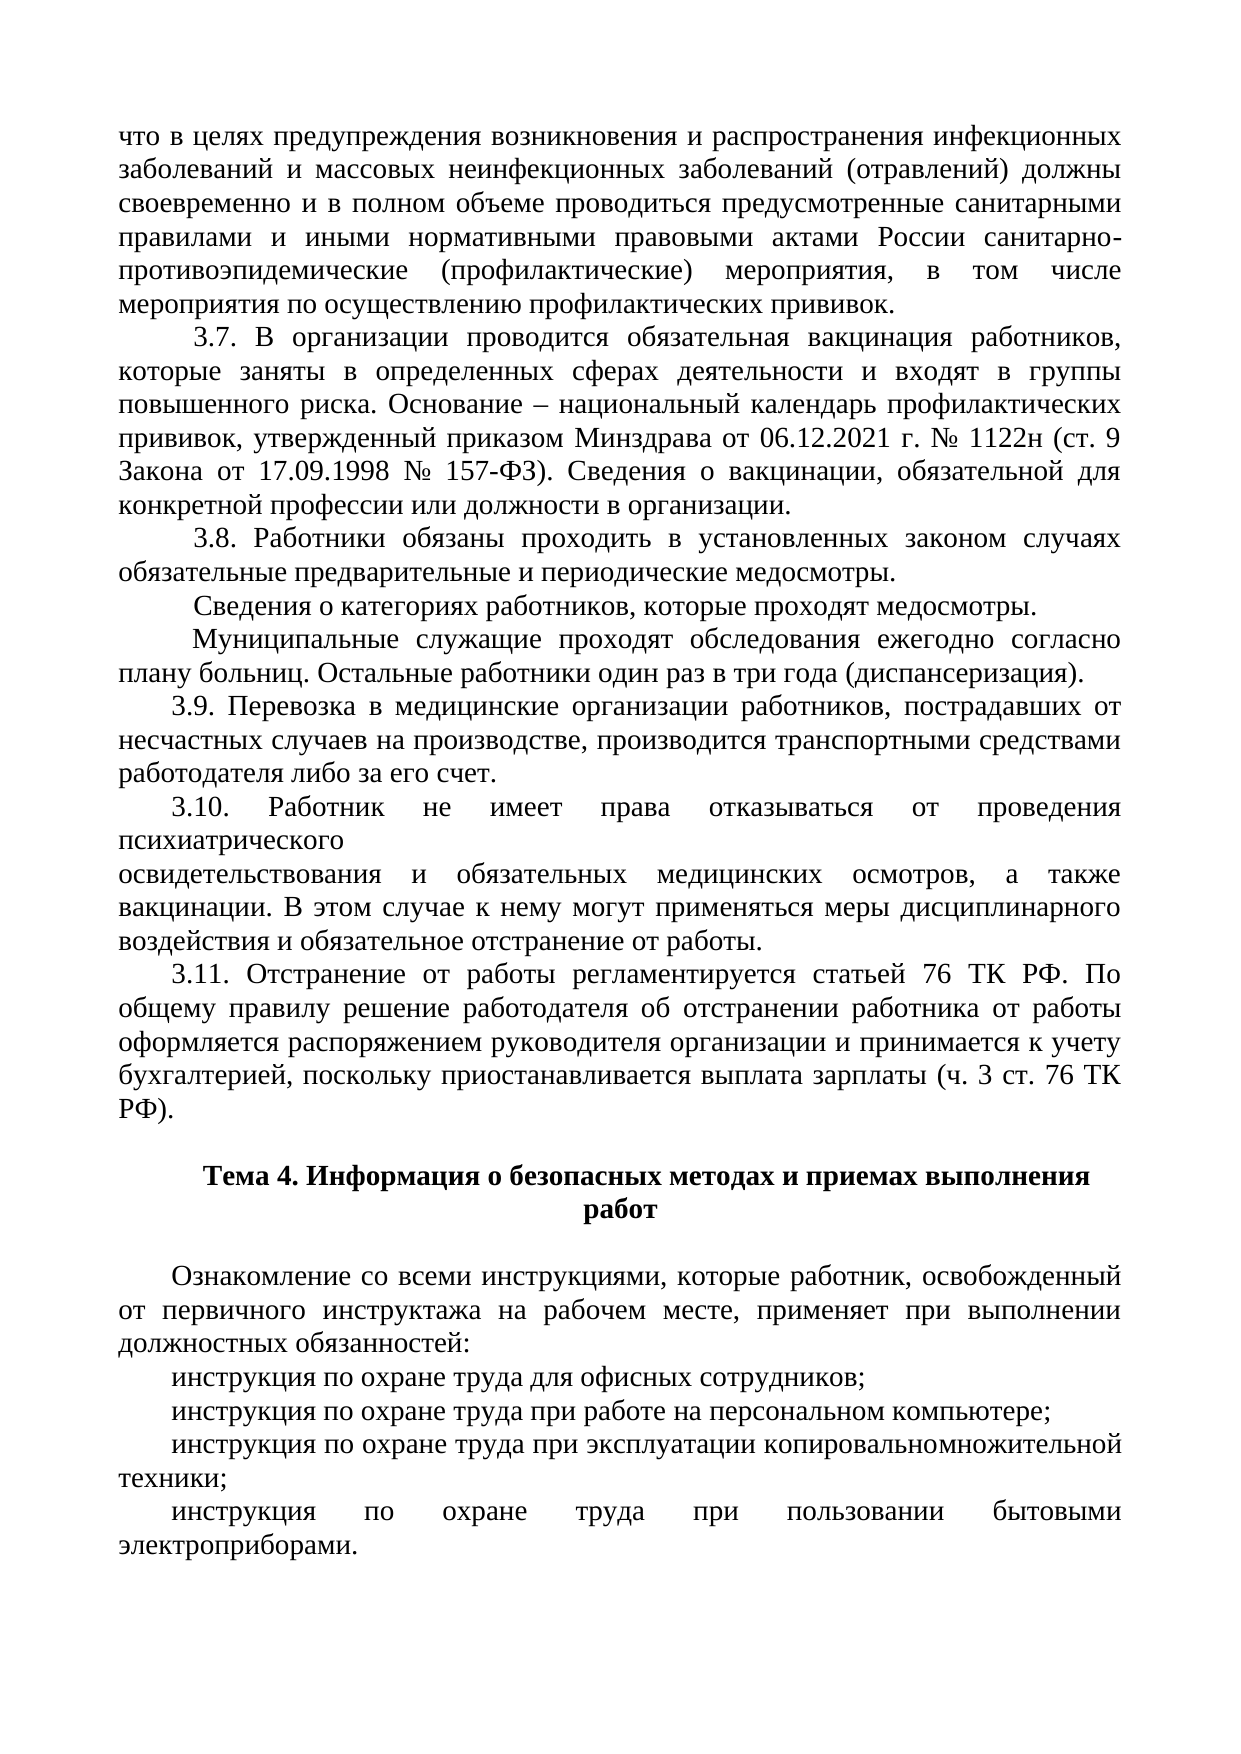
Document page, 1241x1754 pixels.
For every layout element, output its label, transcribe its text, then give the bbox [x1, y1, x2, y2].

text инструкция по охране труда при работе на персональном компьютере; [118, 1393, 1122, 1426]
text 3.9. Перевозка в медицинские организации работников, пострадавших от несчастных случаев на производстве, производится транспортными средствами работодателя либо за его счет. [118, 688, 1122, 789]
text инструкция по охране труда для офисных сотрудников; [118, 1359, 1122, 1393]
text Сведения о категориях работников, которые проходят медосмотры. [118, 588, 1122, 621]
text Муниципальные служащие проходят обследования ежегодно согласно плану больниц. Остальные работники один раз в три года (диспансеризация). [118, 621, 1122, 688]
text инструкция по охране труда при пользовании бытовыми электроприборами. [118, 1493, 1122, 1560]
text 3.10. Работник не имеет права отказываться от проведения психиатрического [118, 789, 1122, 856]
text Ознакомление со всеми инструкциями, которые работник, освобожденный от первичного инструктажа на рабочем месте, применяет при выполнении должностных обязанностей: [118, 1258, 1122, 1359]
text 3.8. Работники обязаны проходить в установленных законом случаях обязательные предварительные и периодические медосмотры. [118, 521, 1122, 588]
text 3.7. В организации проводится обязательная вакцинация работников, которые заняты в определенных сферах деятельности и входят в группы повышенного риска. Основание – национальный календарь профилактических прививок, утвержденный приказом Минздрава от 06.12.2021 г. № 1122н (ст. 9 Закона от 17.09.1998 № 157-ФЗ). Сведения о вакцинации, обязательной для конкретной профессии или должности в организации. [118, 319, 1122, 521]
text 3.11. Отстранение от работы регламентируется статьей 76 ТК РФ. По общему правилу решение работодателя об отстранении работника от работы оформляется распоряжением руководителя организации и принимается к учету бухгалтерией, поскольку приостанавливается выплата зарплаты (ч. 3 ст. 76 ТК РФ). [118, 957, 1122, 1124]
text инструкция по охране труда при эксплуатации копировально­множительной техники; [118, 1426, 1122, 1493]
text Тема 4. Информация о безопасных методах и приемах выполнения работ [118, 1158, 1122, 1225]
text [118, 118, 1122, 319]
text освидетельствования и обязательных медицинских осмотров, а также вакцинации. В этом случае к нему могут применяться меры дисциплинарного воздействия и обязательное отстранение от работы. [118, 856, 1122, 957]
